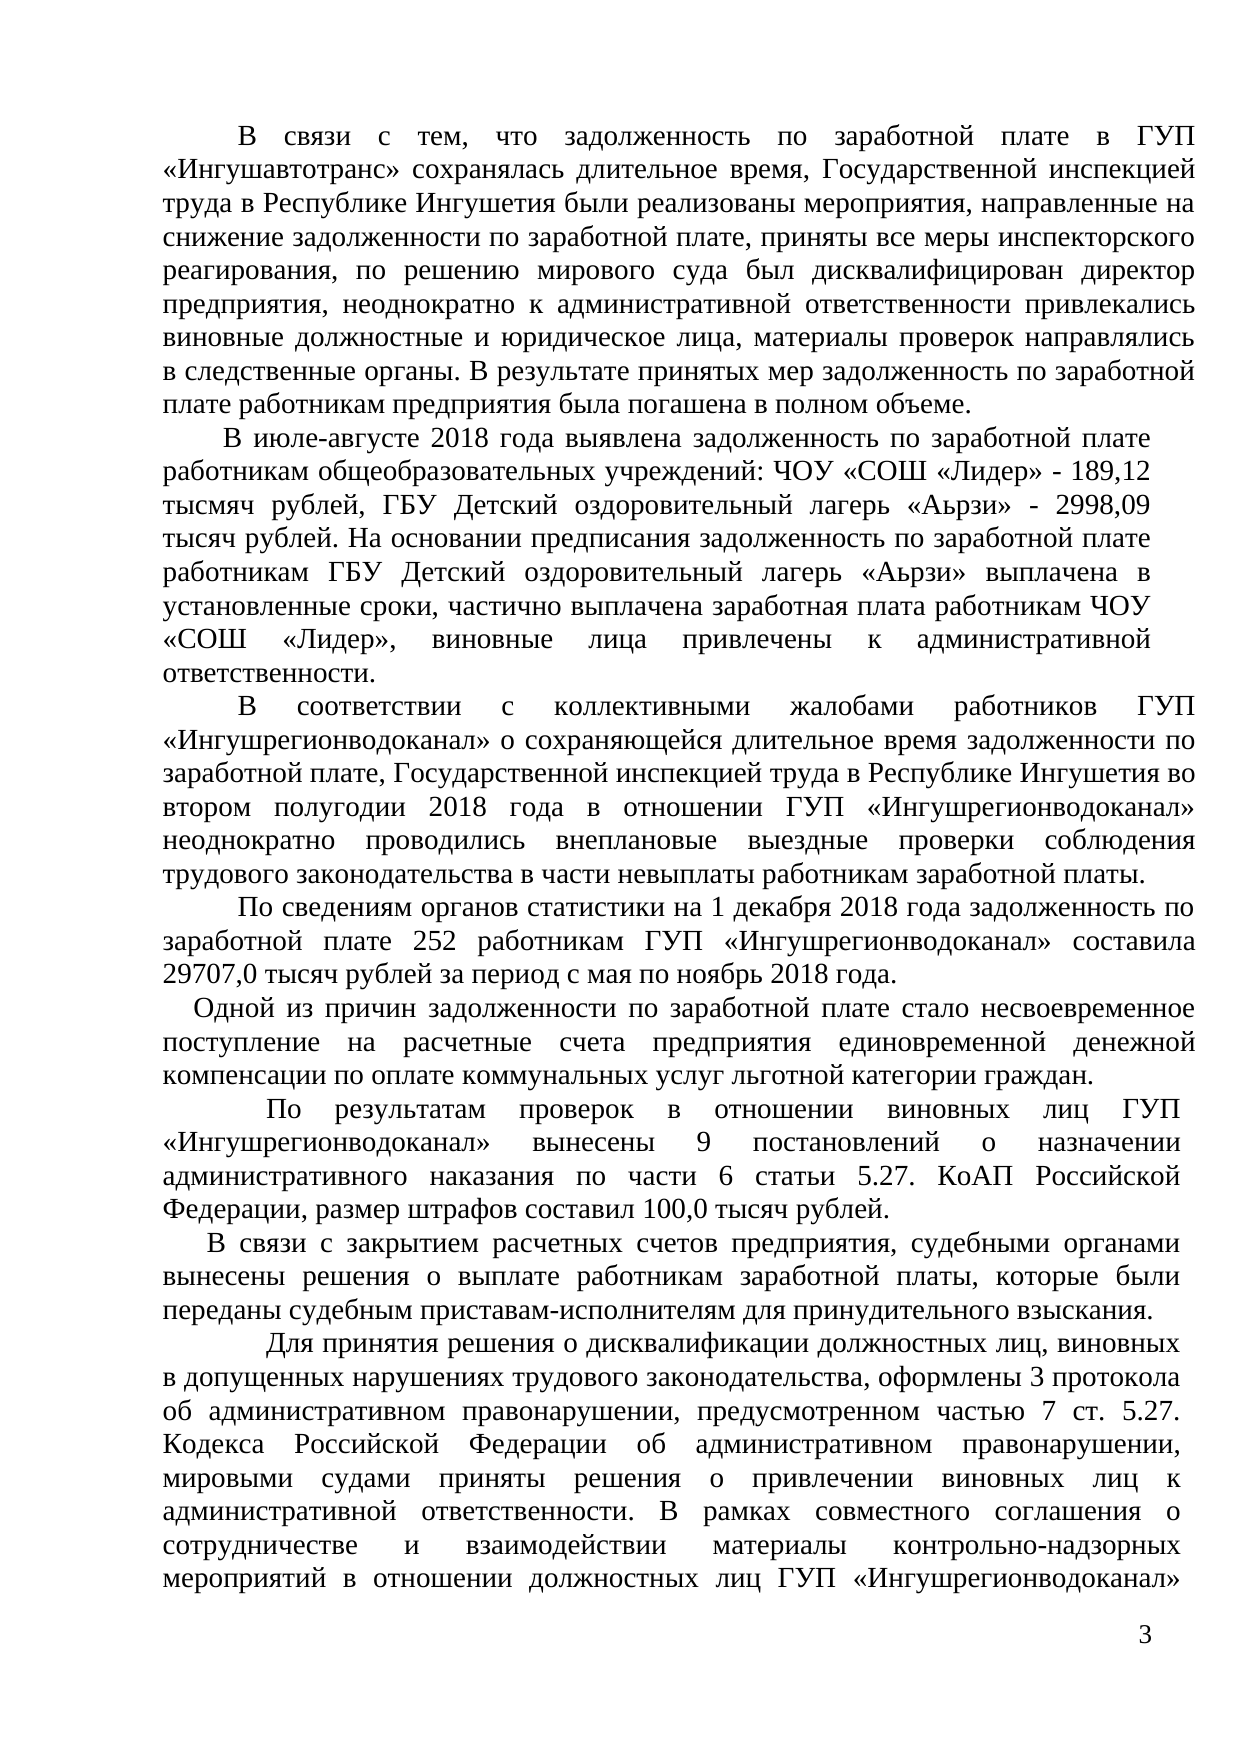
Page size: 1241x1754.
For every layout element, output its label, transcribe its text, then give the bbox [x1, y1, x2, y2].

text По результатам проверок в отношении виновных лиц ГУП «Ингушрегионводоканал» вынесены 9 постановлений о назначении административного наказания по части 6 статьи 5.27. КоАП Российской Федерации, размер штрафов составил 100,0 тысяч рублей. [162, 1091, 1181, 1225]
text Одной из причин задолженности по заработной плате стало несвоевременное поступление на расчетные счета предприятия единовременной денежной компенсации по оплате коммунальных услуг льготной категории граждан. [162, 990, 1196, 1091]
text В связи с закрытием расчетных счетов предприятия, судебными органами вынесены решения о выплате работникам заработной платы, которые были переданы судебным приставам-исполнителям для принудительного взыскания. [162, 1225, 1181, 1326]
text В июле-августе 2018 года выявлена задолженность по заработной плате работникам общеобразовательных учреждений: ЧОУ «СОШ «Лидер» - 189,12 тысмяч рублей, ГБУ Детский оздоровительный лагерь «Аьрзи» - 2998,09 тысяч рублей. На основании предписания задолженность по заработной плате работникам ГБУ Детский оздоровительный лагерь «Аьрзи» выплачена в установленные сроки, частично выплачена заработная плата работникам ЧОУ «СОШ «Лидер», виновные лица привлечены к административной ответственности. [162, 420, 1152, 688]
text По сведениям органов статистики на 1 декабря 2018 года задолженность по заработной плате 252 работникам ГУП «Ингушрегионводоканал» составила 29707,0 тысяч рублей за период с мая по ноябрь 2018 года. [162, 889, 1196, 990]
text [162, 1326, 1181, 1594]
text В связи с тем, что задолженность по заработной плате в ГУП «Ингушавтотранс» сохранялась длительное время, Государственной инспекцией труда в Республике Ингушетия были реализованы мероприятия, направленные на снижение задолженности по заработной плате, приняты все меры инспекторского реагирования, по решению мирового суда был дисквалифицирован директор предприятия, неоднократно к административной ответственности привлекались виновные должностные и юридическое лица, материалы проверок направлялись в следственные органы. В результате принятых мер задолженность по заработной плате работникам предприятия была погашена в полном объеме. [162, 118, 1196, 420]
text В соответствии с коллективными жалобами работников ГУП «Ингушрегионводоканал» о сохраняющейся длительное время задолженности по заработной плате, Государственной инспекцией труда в Республике Ингушетия во втором полугодии 2018 года в отношении ГУП «Ингушрегионводоканал» неоднократно проводились внеплановые выездные проверки соблюдения трудового законодательства в части невыплаты работникам заработной платы. [162, 688, 1196, 889]
